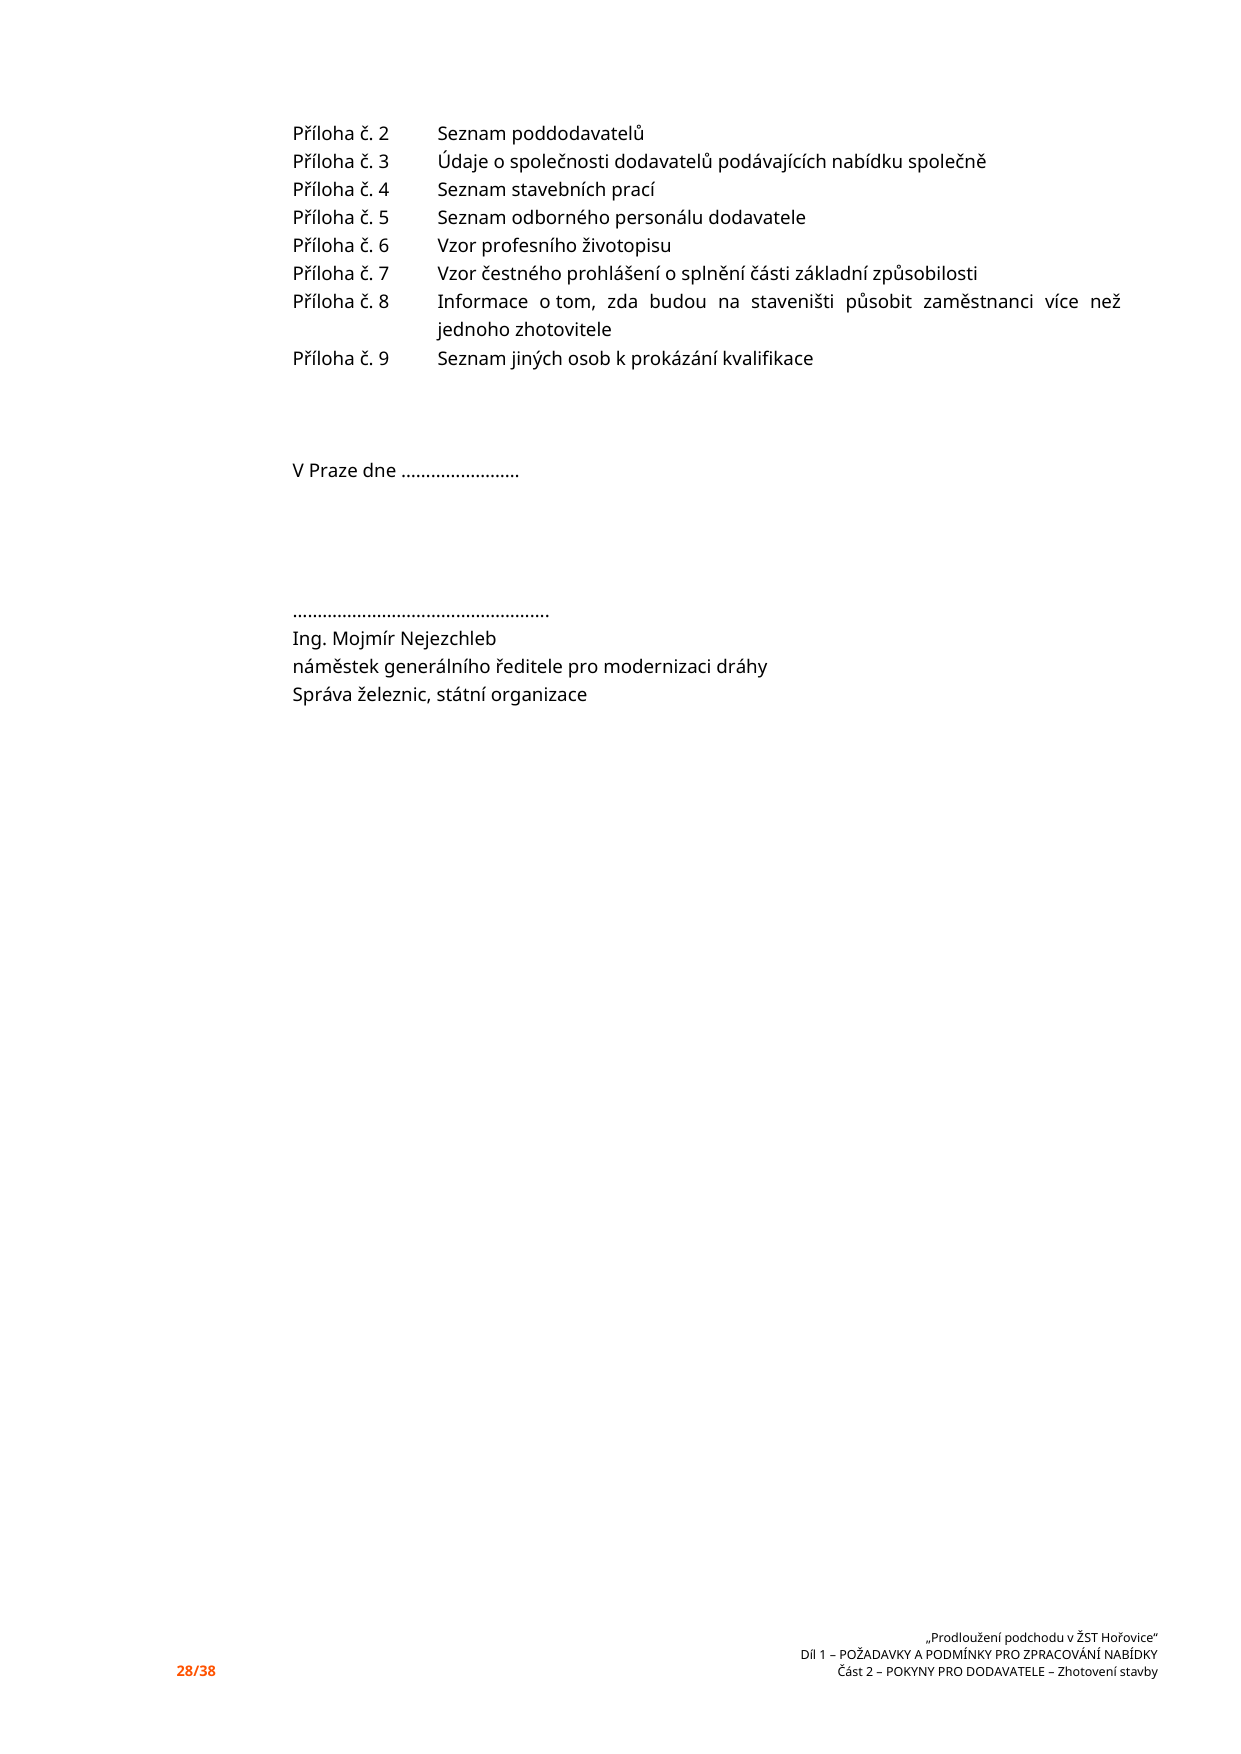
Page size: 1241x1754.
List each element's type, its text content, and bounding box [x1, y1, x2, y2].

text Příloha č. 5 Seznam odborného personálu dodavatele [292, 205, 1122, 230]
text Příloha č. 8 Informace o tom, zda budou na staveništi působit zaměstnanci více než jednoho zhotovitele [292, 289, 1122, 342]
text Příloha č. 4 Seznam stavebních prací [292, 177, 1122, 202]
text Příloha č. 7 Vzor čestného prohlášení o splnění části základní způsobilosti [292, 261, 1122, 286]
text ……………………………………………. [292, 597, 1122, 622]
text Správa železnic, státní organizace [292, 681, 1122, 707]
text Příloha č. 2 Seznam poddodavatelů [292, 121, 1122, 146]
text V Praze dne …………………… [292, 457, 1122, 482]
text Příloha č. 9 Seznam jiných osob k prokázání kvalifikace [292, 345, 1122, 370]
text Ing. Mojmír Nejezchleb [292, 625, 1122, 651]
text Příloha č. 3 Údaje o společnosti dodavatelů podávajících nabídku společně [292, 149, 1122, 174]
text Příloha č. 6 Vzor profesního životopisu [292, 233, 1122, 258]
text náměstek generálního ředitele pro modernizaci dráhy [292, 653, 1122, 678]
